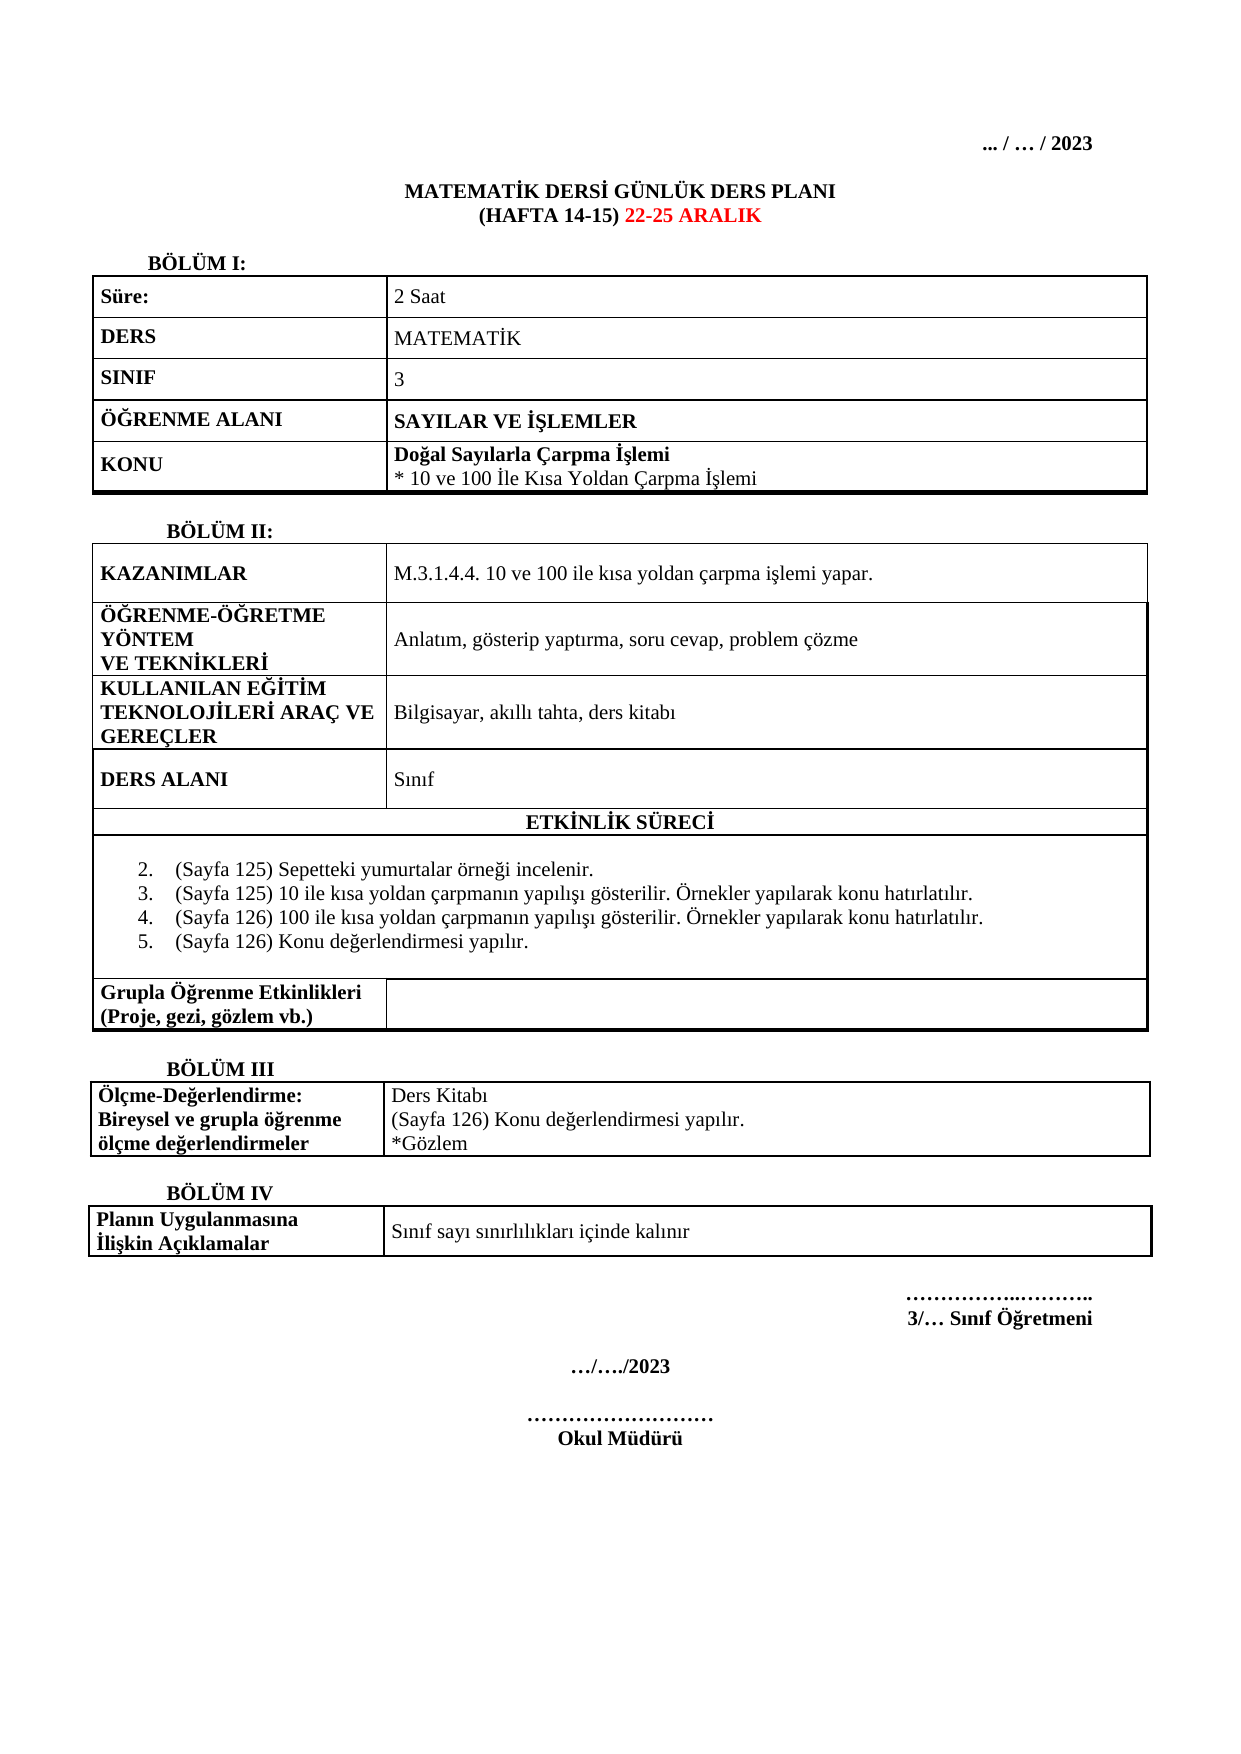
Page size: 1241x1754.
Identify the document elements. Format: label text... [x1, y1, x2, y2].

table_cell ÖĞRENME-ÖĞRETME YÖNTEM VE TEKNİKLERİ [93, 603, 386, 675]
text 3/… Sınıf Öğretmeni [148, 1305, 1092, 1329]
table_header KAZANIMLAR [93, 544, 386, 602]
table_cell DERS [94, 318, 386, 358]
table_cell Anlatım, gösterip yaptırma, soru cevap, problem çözme [387, 603, 1146, 675]
table_header Süre: [94, 277, 386, 317]
subtitle BÖLÜM IV [148, 1181, 1092, 1205]
text ... / … / 2023 [148, 131, 1092, 155]
table_cell KULLANILAN EĞİTİM TEKNOLOJİLERİ ARAÇ VE GEREÇLER [93, 676, 386, 748]
text BÖLÜM II: [148, 519, 1092, 543]
subtitle BÖLÜM III [148, 1056, 1092, 1081]
table_cell SINIF [94, 359, 386, 399]
table_header 2 Saat [388, 277, 1146, 317]
table_cell [387, 980, 1146, 1028]
table_cell ETKİNLİK SÜRECİ [94, 809, 1146, 834]
text ……………..……….. [148, 1281, 1092, 1305]
table_header Ders Kitabı (Sayfa 126) Konu değerlendirmesi yapılır. *Gözlem [385, 1083, 1149, 1155]
table_header M.3.1.4.4. 10 ve 100 ile kısa yoldan çarpma işlemi yapar. [387, 544, 1147, 602]
text BÖLÜM I: [148, 251, 1092, 275]
table_cell Sınıf [387, 750, 1146, 808]
table_header Planın Uygulanmasına İlişkin Açıklamalar [90, 1207, 383, 1255]
table_cell MATEMATİK [388, 318, 1146, 358]
table_header Ölçme-Değerlendirme: Bireysel ve grupla öğrenme ölçme değerlendirmeler [92, 1083, 383, 1155]
table_cell Grupla Öğrenme Etkinlikleri (Proje, gezi, gözlem vb.) [94, 979, 386, 1028]
table_cell DERS ALANI [94, 750, 386, 808]
table_cell (Sayfa 125) Sepetteki yumurtalar örneği incelenir. (Sayfa 125) 10 ile kısa yoldan çarpmanın yapılışı gösterilir. Örnekler yapılarak konu hatırlatılır. (Sayfa 126) 100 ile kısa yoldan çarpmanın yapılışı gösterilir. Örnekler yapılarak konu hatırlatılır. (Sayfa 126) Konu değerlendirmesi yapılır. [94, 836, 1146, 977]
text ……………………… [148, 1402, 1092, 1426]
table_cell 3 [388, 359, 1146, 399]
text Okul Müdürü [148, 1426, 1092, 1450]
table_cell Doğal Sayılarla Çarpma İşlemi * 10 ve 100 İle Kısa Yoldan Çarpma İşlemi [388, 442, 1146, 490]
table_header Sınıf sayı sınırlılıkları içinde kalınır [385, 1207, 1150, 1255]
table_cell ÖĞRENME ALANI [94, 401, 386, 441]
table_cell SAYILAR VE İŞLEMLER [388, 401, 1146, 441]
text MATEMATİK DERSİ GÜNLÜK DERS PLANI [148, 179, 1092, 203]
table_cell Bilgisayar, akıllı tahta, ders kitabı [387, 676, 1146, 748]
text (HAFTA 14-15) 22-25 ARALIK [148, 203, 1092, 227]
text …/…./2023 [148, 1353, 1092, 1378]
table_cell KONU [94, 442, 386, 490]
